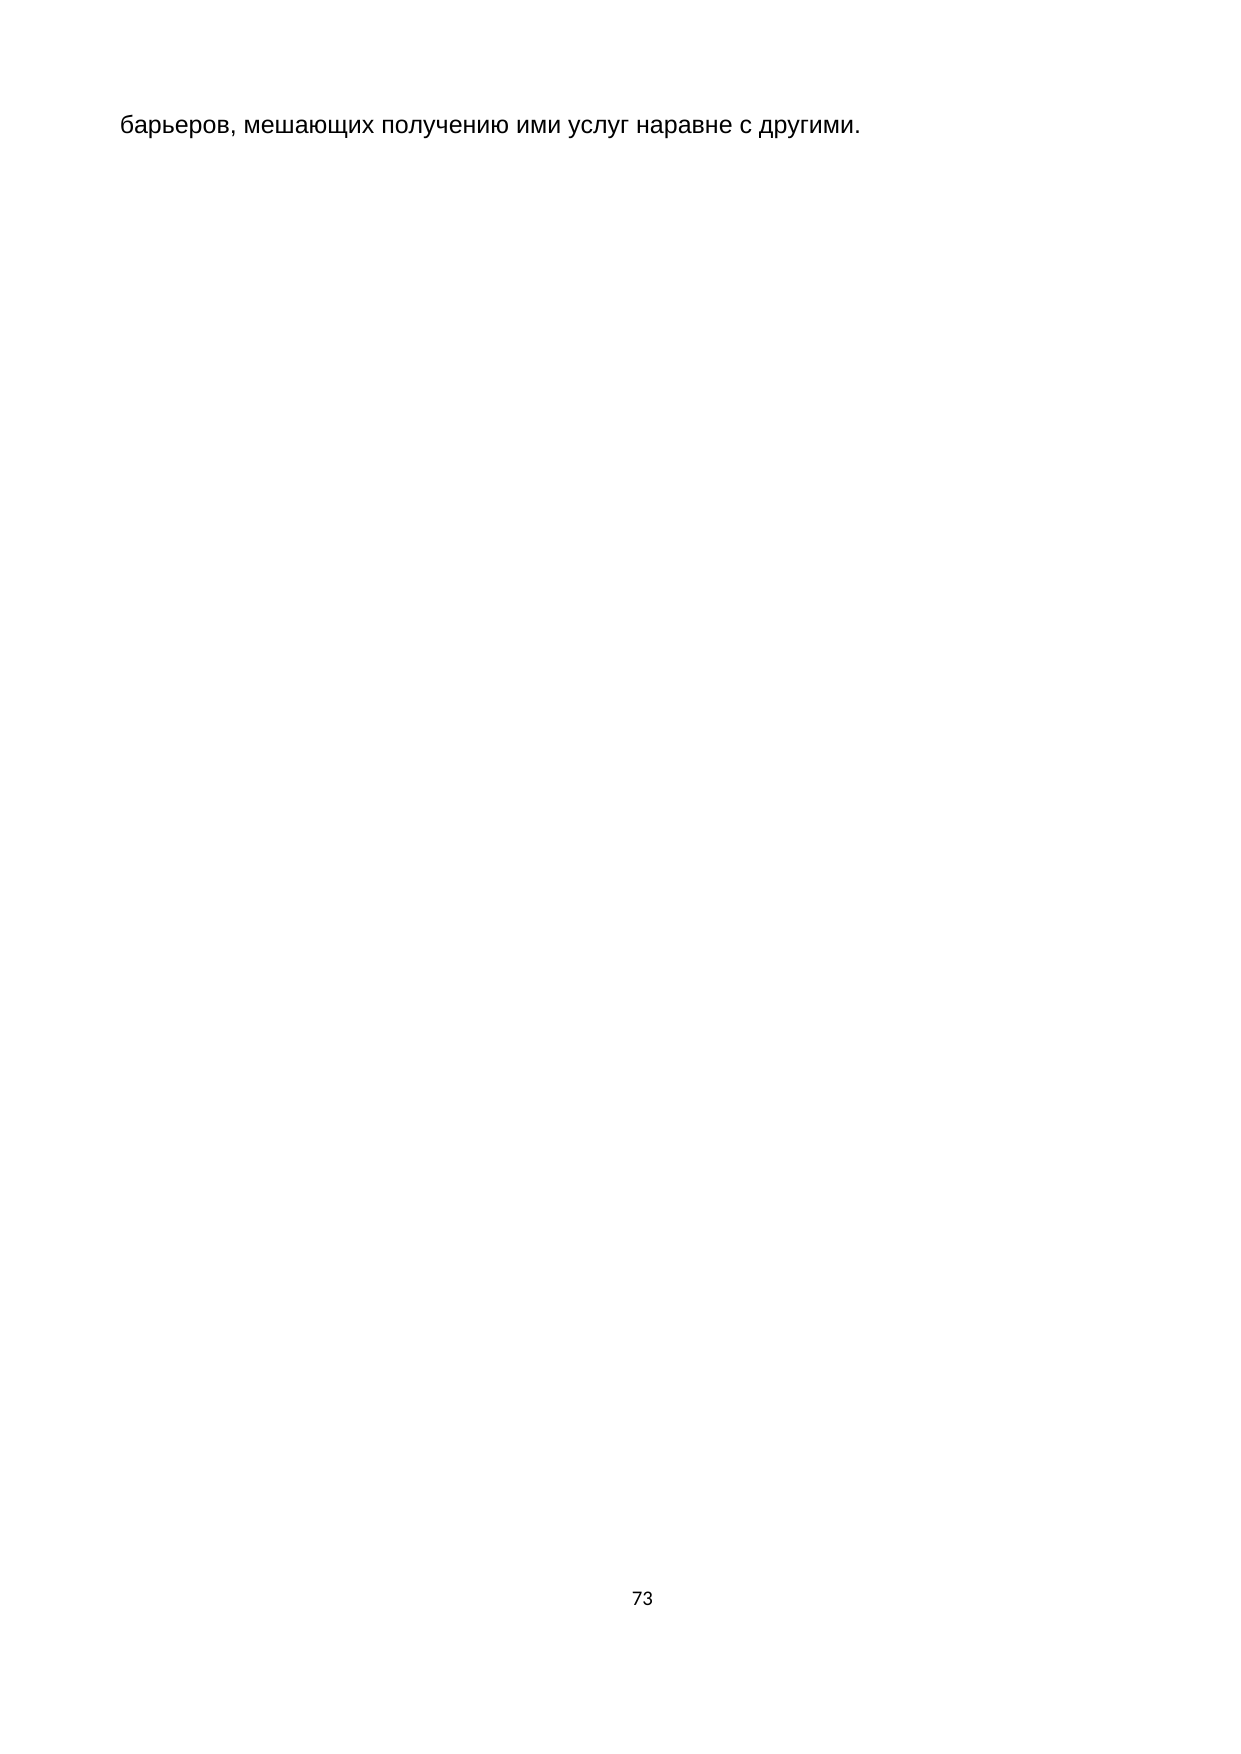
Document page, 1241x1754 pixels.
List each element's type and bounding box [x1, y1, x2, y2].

list [119, 110, 1161, 139]
